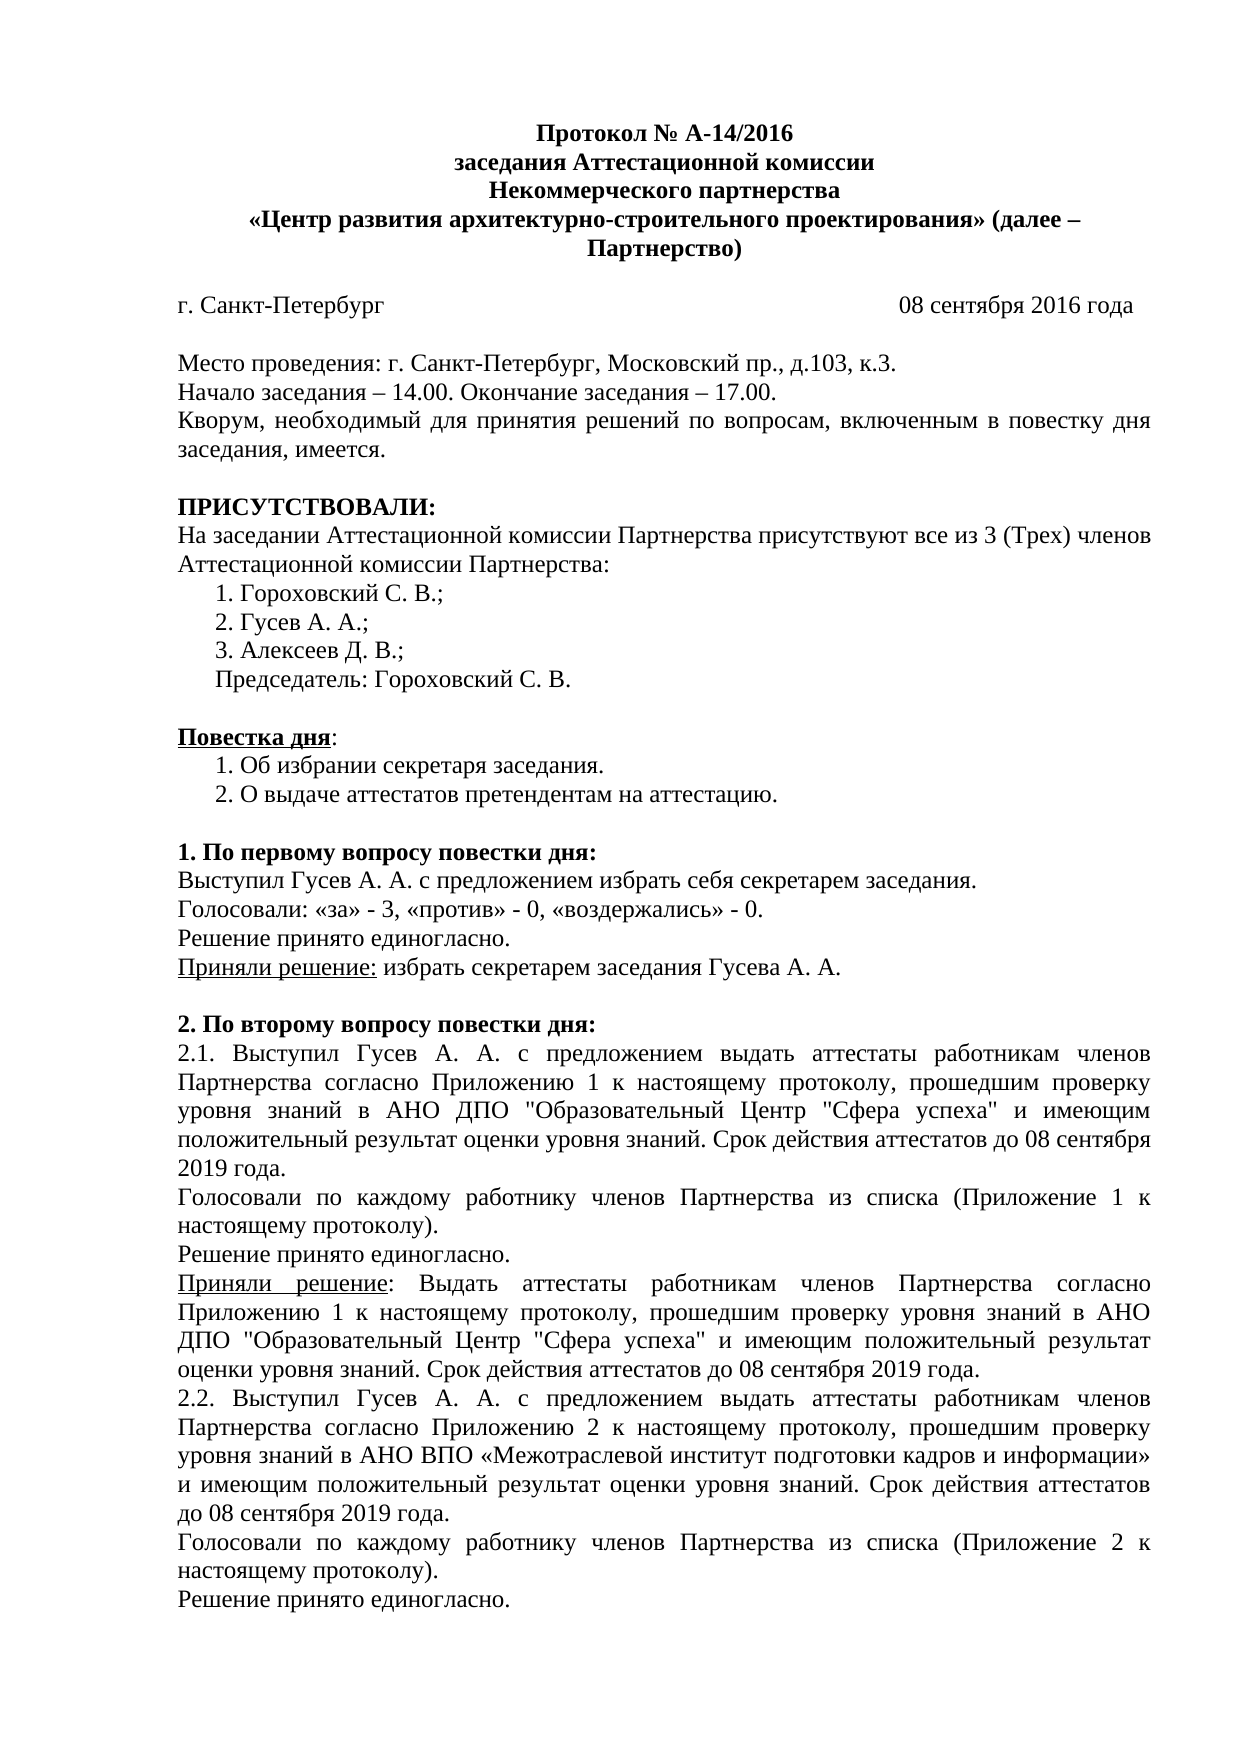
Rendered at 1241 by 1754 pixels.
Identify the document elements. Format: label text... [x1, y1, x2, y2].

text Некоммерческого партнерства [177, 176, 1152, 204]
text г. Санкт-Петербург 08 сентября 2016 года [177, 291, 1152, 319]
text «Центр развития архитектурно-строительного проектирования» (далее – Партнерство) [177, 204, 1152, 262]
text 2. По второму вопросу повестки дня: [177, 1009, 1152, 1038]
text Место проведения: г. Санкт-Петербург, Московский пр., д.103, к.3. [177, 348, 1152, 377]
text ПРИСУТСТВОВАЛИ: [177, 492, 1152, 521]
text 2.2. Выступил Гусев А. А. с предложением выдать аттестаты работникам членов Партнерства согласно Приложению 2 к настоящему протоколу, прошедшим проверку уровня знаний в АНО ВПО «Межотраслевой институт подготовки кадров и информации» и имеющим положительный результат оценки уровня знаний. Срок действия аттестатов до 08 сентября 2019 года. [177, 1383, 1152, 1527]
text 1. По первому вопросу повестки дня: [177, 837, 1152, 866]
text Выступил Гусев А. А. с предложением избрать себя секретарем заседания. [177, 866, 1152, 894]
text 3. Алексеев Д. В.; [215, 636, 1152, 664]
text Председатель: Гороховский С. В. [215, 664, 1152, 693]
text 1. Гороховский С. В.; [215, 578, 1152, 607]
text Начало заседания – 14.00. Окончание заседания – 17.00. [177, 377, 1152, 406]
text Решение принято единогласно. [177, 923, 1152, 952]
text Приняли решение: Выдать аттестаты работникам членов Партнерства согласно Приложению 1 к настоящему протоколу, прошедшим проверку уровня знаний в АНО ДПО "Образовательный Центр "Сфера успеха" и имеющим положительный результат оценки уровня знаний. Срок действия аттестатов до 08 сентября 2019 года. [177, 1268, 1152, 1383]
text Решение принято единогласно. [177, 1584, 1152, 1613]
text Протокол № А-14/2016 [177, 118, 1152, 147]
text Голосовали по каждому работнику членов Партнерства из списка (Приложение 2 к настоящему протоколу). [177, 1527, 1152, 1584]
text Голосовали: «за» - 3, «против» - 0, «воздержались» - 0. [177, 894, 1152, 923]
text Повестка дня: [177, 722, 1152, 751]
text Кворум, необходимый для принятия решений по вопросам, включенным в повестку дня заседания, имеется. [177, 406, 1152, 463]
text Приняли решение: избрать секретарем заседания Гусева А. А. [177, 952, 1152, 981]
text заседания Аттестационной комиссии [177, 147, 1152, 176]
text Решение принято единогласно. [177, 1239, 1152, 1268]
text 2. Гусев А. А.; [215, 607, 1152, 636]
text 1. Об избрании секретаря заседания. [215, 751, 1152, 779]
text На заседании Аттестационной комиссии Партнерства присутствуют все из 3 (Трех) членов Аттестационной комиссии Партнерства: [177, 521, 1152, 578]
text 2.1. Выступил Гусев А. А. с предложением выдать аттестаты работникам членов Партнерства согласно Приложению 1 к настоящему протоколу, прошедшим проверку уровня знаний в АНО ДПО "Образовательный Центр "Сфера успеха" и имеющим положительный результат оценки уровня знаний. Срок действия аттестатов до 08 сентября 2019 года. [177, 1038, 1152, 1182]
text Голосовали по каждому работнику членов Партнерства из списка (Приложение 1 к настоящему протоколу). [177, 1182, 1152, 1239]
text 2. О выдаче аттестатов претендентам на аттестацию. [215, 779, 1152, 808]
